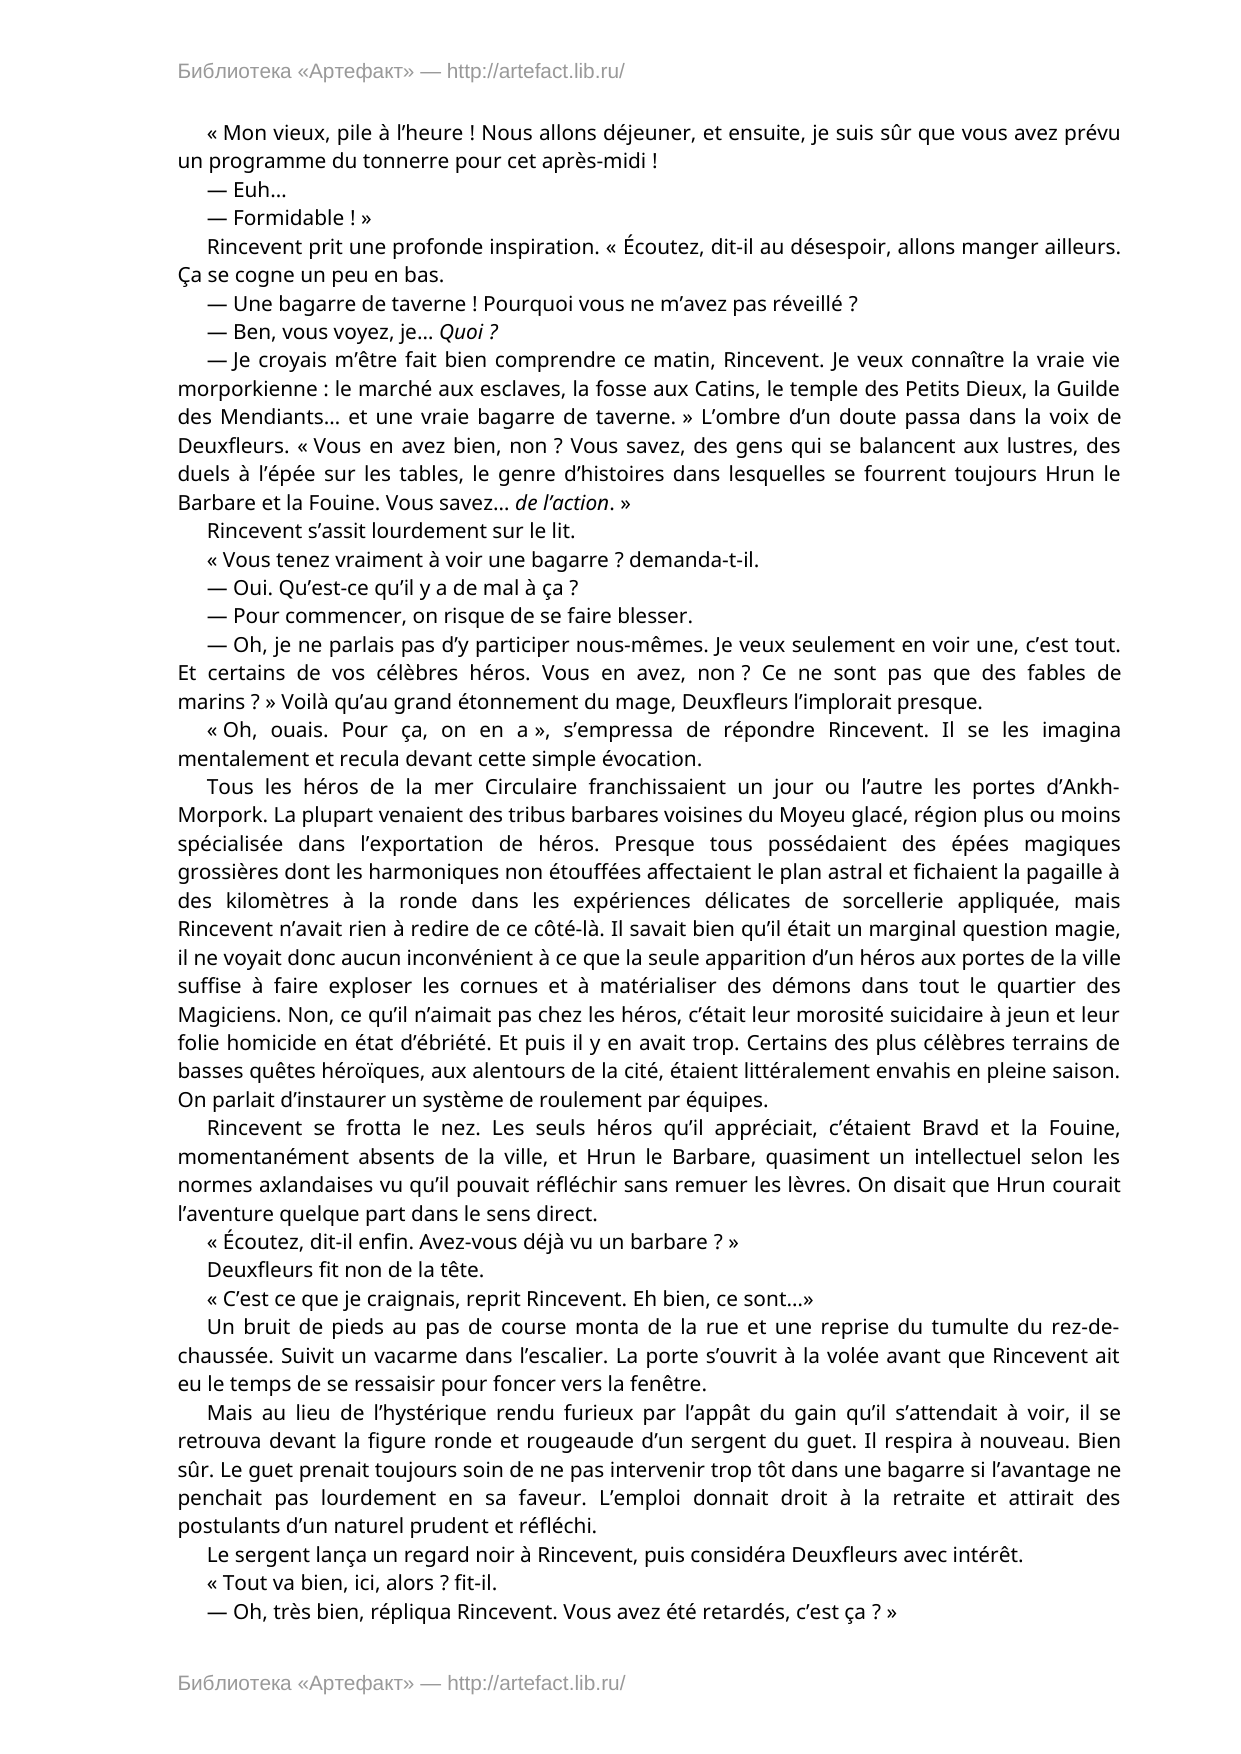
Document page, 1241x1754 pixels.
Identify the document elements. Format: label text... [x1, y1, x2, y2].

text Tous les héros de la mer Circulaire franchissaient un jour ou l’autre les portes d’Ankh-Morpork. La plupart venaient des tribus barbares voisines du Moyeu glacé, région plus ou moins spécialisée dans l’exportation de héros. Presque tous possédaient des épées magiques grossières dont les harmoniques non étouffées affectaient le plan astral et fichaient la pagaille à des kilomètres à la ronde dans les expériences délicates de sorcellerie appliquée, mais Rincevent n’avait rien à redire de ce côté-là. Il savait bien qu’il était un marginal question magie, il ne voyait donc aucun inconvénient à ce que la seule apparition d’un héros aux portes de la ville suffise à faire exploser les cornues et à matérialiser des démons dans tout le quartier des Magiciens. Non, ce qu’il n’aimait pas chez les héros, c’était leur morosité suicidaire à jeun et leur folie homicide en état d’ébriété. Et puis il y en avait trop. Certains des plus célèbres terrains de basses quêtes héroïques, aux alentours de la cité, étaient littéralement envahis en pleine saison. On parlait d’instaurer un système de roulement par équipes. [177, 772, 1122, 1113]
text Mais au lieu de l’hystérique rendu furieux par l’appât du gain qu’il s’attendait à voir, il se retrouva devant la figure ronde et rougeaude d’un sergent du guet. Il respira à nouveau. Bien sûr. Le guet prenait toujours soin de ne pas intervenir trop tôt dans une bagarre si l’avantage ne penchait pas lourdement en sa faveur. L’emploi donnait droit à la retraite et attirait des postulants d’un naturel prudent et réfléchi. [177, 1398, 1122, 1540]
text Le sergent lança un regard noir à Rincevent, puis considéra Deuxfleurs avec intérêt. [177, 1540, 1122, 1568]
text « Vous tenez vraiment à voir une bagarre ? demanda-t-il. [177, 545, 1122, 573]
text Deuxfleurs fit non de la tête. [177, 1256, 1122, 1284]
text — Oui. Qu’est-ce qu’il y a de mal à ça ? [177, 573, 1122, 602]
text Rincevent s’assit lourdement sur le lit. [177, 516, 1122, 545]
text — Oh, très bien, répliqua Rincevent. Vous avez été retardés, c’est ça ? » [177, 1597, 1122, 1625]
text Rincevent prit une profonde inspiration. « Écoutez, dit-il au désespoir, allons manger ailleurs. Ça se cogne un peu en bas. [177, 232, 1122, 289]
text — Pour commencer, on risque de se faire blesser. [177, 602, 1122, 630]
text — Formidable ! » [177, 203, 1122, 232]
text — Euh… [177, 175, 1122, 203]
text « Tout va bien, ici, alors ? fit-il. [177, 1568, 1122, 1597]
text « Écoutez, dit-il enfin. Avez-vous déjà vu un barbare ? » [177, 1227, 1122, 1256]
text — Ben, vous voyez, je… Quoi ? [177, 317, 1122, 346]
text « Mon vieux, pile à l’heure ! Nous allons déjeuner, et ensuite, je suis sûr que vous avez prévu un programme du tonnerre pour cet après-midi ! [177, 118, 1122, 175]
text — Oh, je ne parlais pas d’y participer nous-mêmes. Je veux seulement en voir une, c’est tout. Et certains de vos célèbres héros. Vous en avez, non ? Ce ne sont pas que des fables de marins ? » Voilà qu’au grand étonnement du mage, Deuxfleurs l’implorait presque. [177, 630, 1122, 715]
text « Oh, ouais. Pour ça, on en a », s’empressa de répondre Rincevent. Il se les imagina mentalement et recula devant cette simple évocation. [177, 715, 1122, 772]
text — Une bagarre de taverne ! Pourquoi vous ne m’avez pas réveillé ? [177, 289, 1122, 317]
text Un bruit de pieds au pas de course monta de la rue et une reprise du tumulte du rez-de-chaussée. Suivit un vacarme dans l’escalier. La porte s’ouvrit à la volée avant que Rincevent ait eu le temps de se ressaisir pour foncer vers la fenêtre. [177, 1312, 1122, 1398]
text — Je croyais m’être fait bien comprendre ce matin, Rincevent. Je veux connaître la vraie vie morporkienne : le marché aux esclaves, la fosse aux Catins, le temple des Petits Dieux, la Guilde des Mendiants… et une vraie bagarre de taverne. » L’ombre d’un doute passa dans la voix de Deuxfleurs. « Vous en avez bien, non ? Vous savez, des gens qui se balancent aux lustres, des duels à l’épée sur les tables, le genre d’histoires dans lesquelles se fourrent toujours Hrun le Barbare et la Fouine. Vous savez… de l’action. » [177, 346, 1122, 516]
text Rincevent se frotta le nez. Les seuls héros qu’il appréciait, c’étaient Bravd et la Fouine, momentanément absents de la ville, et Hrun le Barbare, quasiment un intellectuel selon les normes axlandaises vu qu’il pouvait réfléchir sans remuer les lèvres. On disait que Hrun courait l’aventure quelque part dans le sens direct. [177, 1113, 1122, 1227]
text « C’est ce que je craignais, reprit Rincevent. Eh bien, ce sont…» [177, 1284, 1122, 1312]
